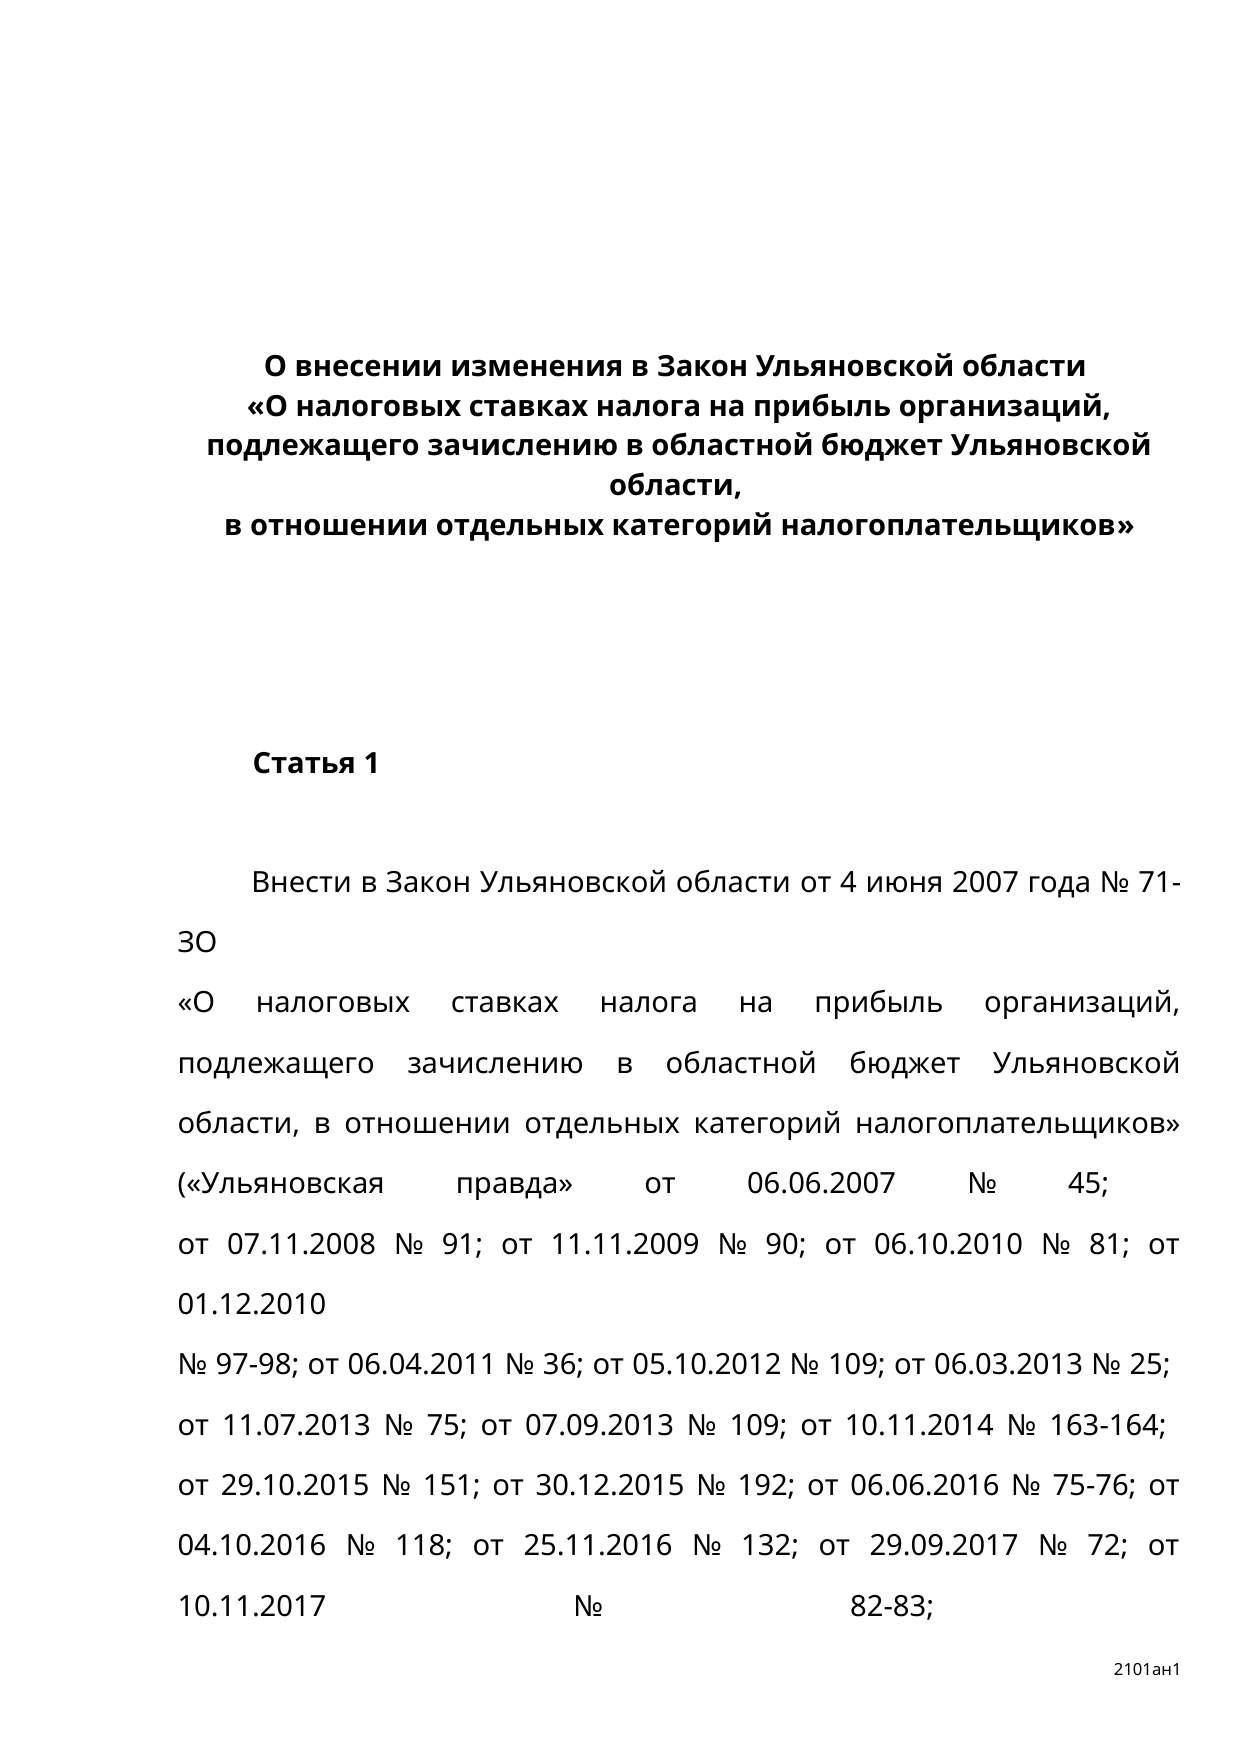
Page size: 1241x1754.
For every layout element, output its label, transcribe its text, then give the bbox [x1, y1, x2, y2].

text Статья 1 [177, 742, 1181, 782]
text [177, 861, 1181, 1624]
text О внесении изменения в Закон Ульяновской области «О налоговых ставках налога на прибыль организаций, подлежащего зачислению в областной бюджет Ульяновской области, в отношении отдельных категорий налогоплательщиков» [177, 345, 1181, 543]
